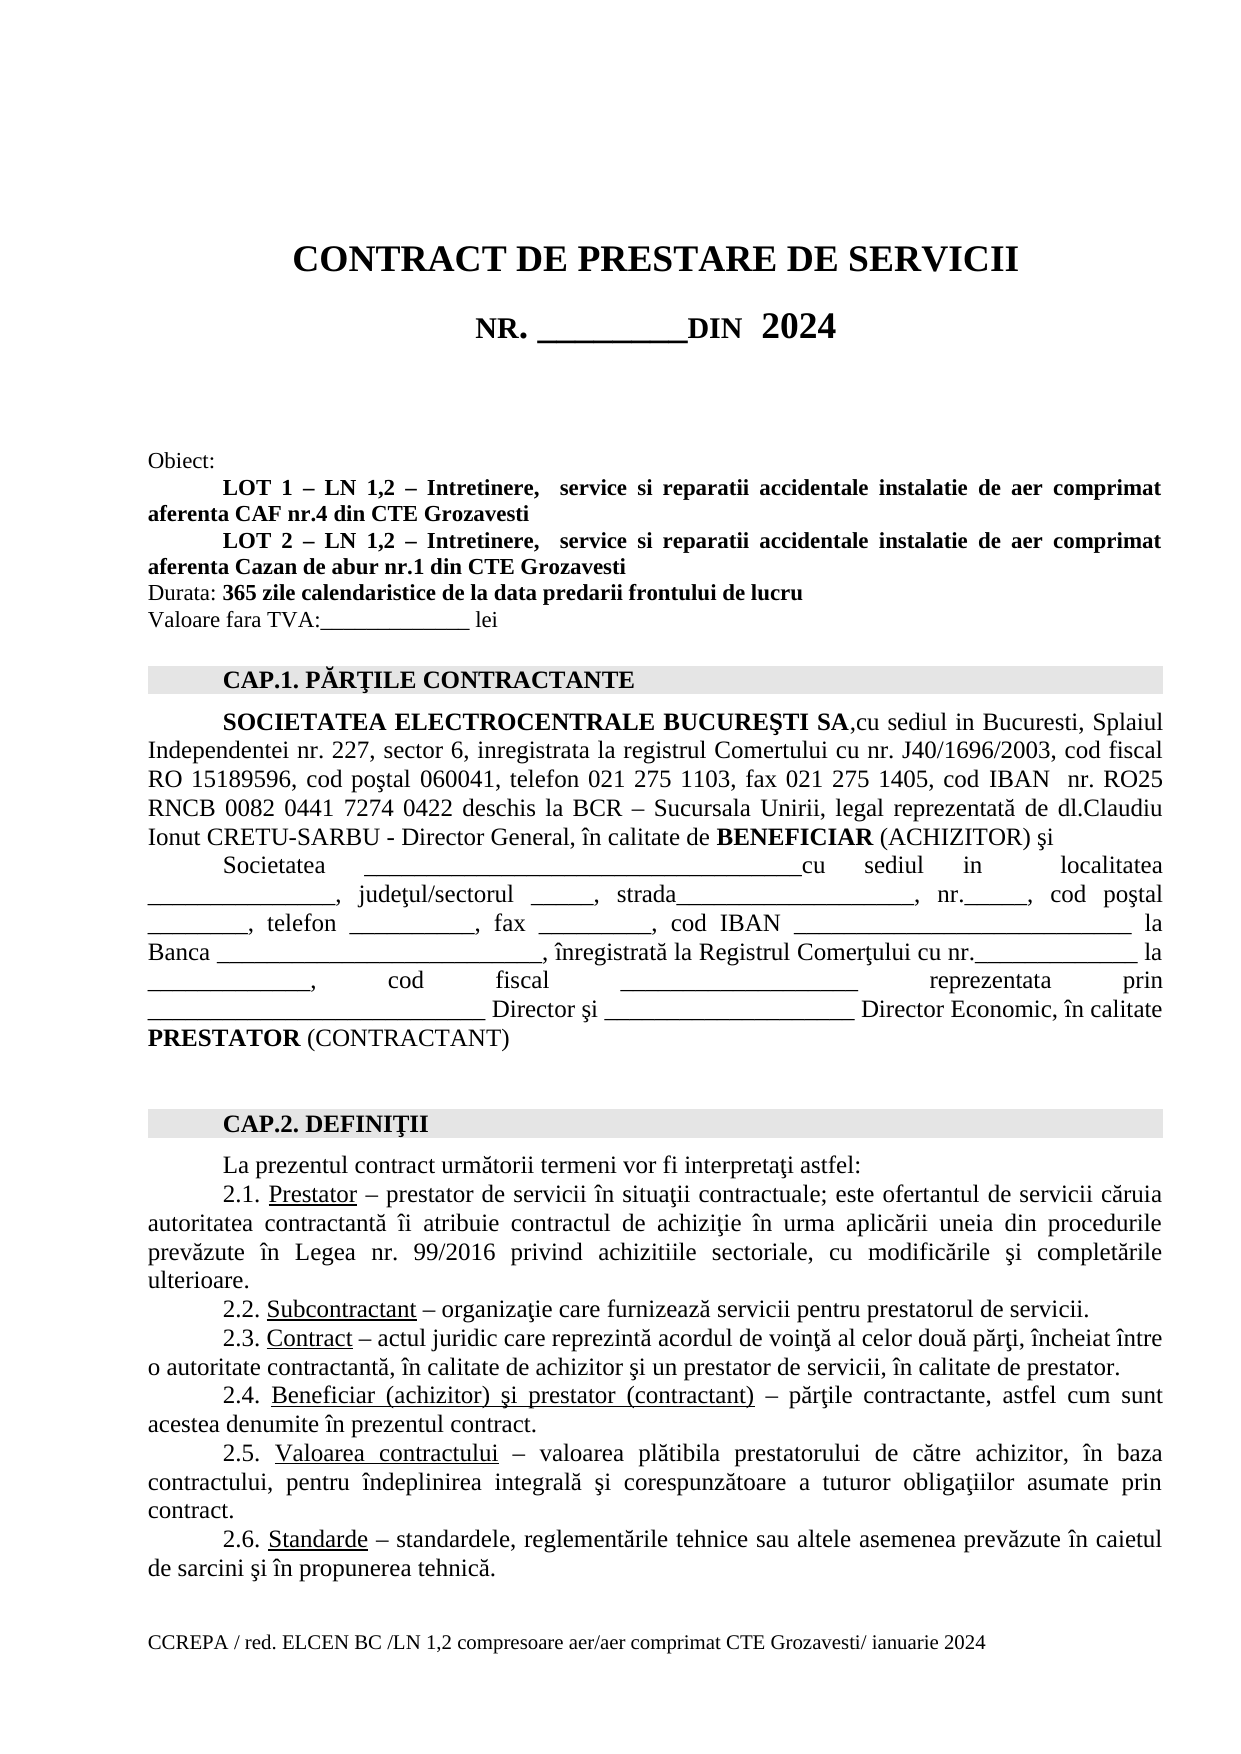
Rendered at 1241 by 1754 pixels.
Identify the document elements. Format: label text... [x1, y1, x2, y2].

text La prezentul contract următorii termeni vor fi interpretaţi astfel: [148, 1151, 1163, 1179]
text Societatea ___________________________________cu sediul in localitatea _______________, judeţul/sectorul _____, strada___________________, nr._____, cod poştal ________, telefon __________, fax _________, cod IBAN ___________________________ la Banca __________________________, înregistrată la Registrul Comerţului cu nr._____________ la _____________, cod fiscal ___________________ reprezentata prin ___________________________ Director şi ____________________ Director Economic, în calitate PRESTATOR (CONTRACTANT) [148, 851, 1163, 1052]
text LOT 1 – LN 1,2 – Intretinere, service si reparatii accidentale instalatie de aer comprimat aferenta CAF nr.4 din CTE Grozavesti [148, 474, 1163, 527]
text 2.1. Prestator – prestator de servicii în situaţii contractuale; este ofertantul de servicii căruia autoritatea contractantă îi atribuie contractul de achiziţie în urma aplicării uneia din procedurile prevăzute în Legea nr. 99/2016 privind achizitiile sectoriale, cu modificările şi completările ulterioare. [148, 1179, 1163, 1294]
subtitle CAP.2. DEFINIŢII [148, 1109, 1163, 1138]
subtitle CAP.1. PĂRŢILE CONTRACTANTE [148, 666, 1163, 694]
text Obiect: [148, 448, 1163, 474]
text SOCIETATEA ELECTROCENTRALE BUCUREŞTI SA,cu sediul in Bucuresti, Splaiul Independentei nr. 227, sector 6, inregistrata la registrul Comertului cu nr. J40/1696/2003, cod fiscal RO 15189596, cod poştal 060041, telefon 021 275 1103, fax 021 275 1405, cod IBAN nr. RO25 RNCB 0082 0441 7274 0422 deschis la BCR – Sucursala Unirii, legal reprezentată de dl.Claudiu Ionut CRETU-SARBU - Director General, în calitate de BENEFICIAR (ACHIZITOR) şi [148, 707, 1163, 851]
text LOT 2 – LN 1,2 – Intretinere, service si reparatii accidentale instalatie de aer comprimat aferenta Cazan de abur nr.1 din CTE Grozavesti [148, 527, 1163, 579]
text Durata: 365 zile calendaristice de la data predarii frontului de lucru [148, 579, 1163, 606]
text CONTRACT DE PRESTARE DE SERVICII [148, 237, 1163, 280]
text 2.2. Subcontractant – organizaţie care furnizează servicii pentru prestatorul de servicii. [148, 1294, 1163, 1323]
text nr. ________din 2024 [148, 304, 1163, 347]
text 2.6. Standarde – standardele, reglementările tehnice sau altele asemenea prevăzute în caietul de sarcini şi în propunerea tehnică. [148, 1524, 1163, 1582]
text 2.3. Contract – actul juridic care reprezintă acordul de voinţă al celor două părţi, încheiat între o autoritate contractantă, în calitate de achizitor şi un prestator de servicii, în calitate de prestator. [148, 1323, 1163, 1381]
text Valoare fara TVA:_____________ lei [148, 606, 1163, 632]
text 2.4. Beneficiar (achizitor) şi prestator (contractant) – părţile contractante, astfel cum sunt acestea denumite în prezentul contract. [148, 1381, 1163, 1438]
text 2.5. Valoarea contractului – valoarea plătibila prestatorului de către achizitor, în baza contractului, pentru îndeplinirea integrală şi corespunzătoare a tuturor obligaţiilor asumate prin contract. [148, 1438, 1163, 1524]
